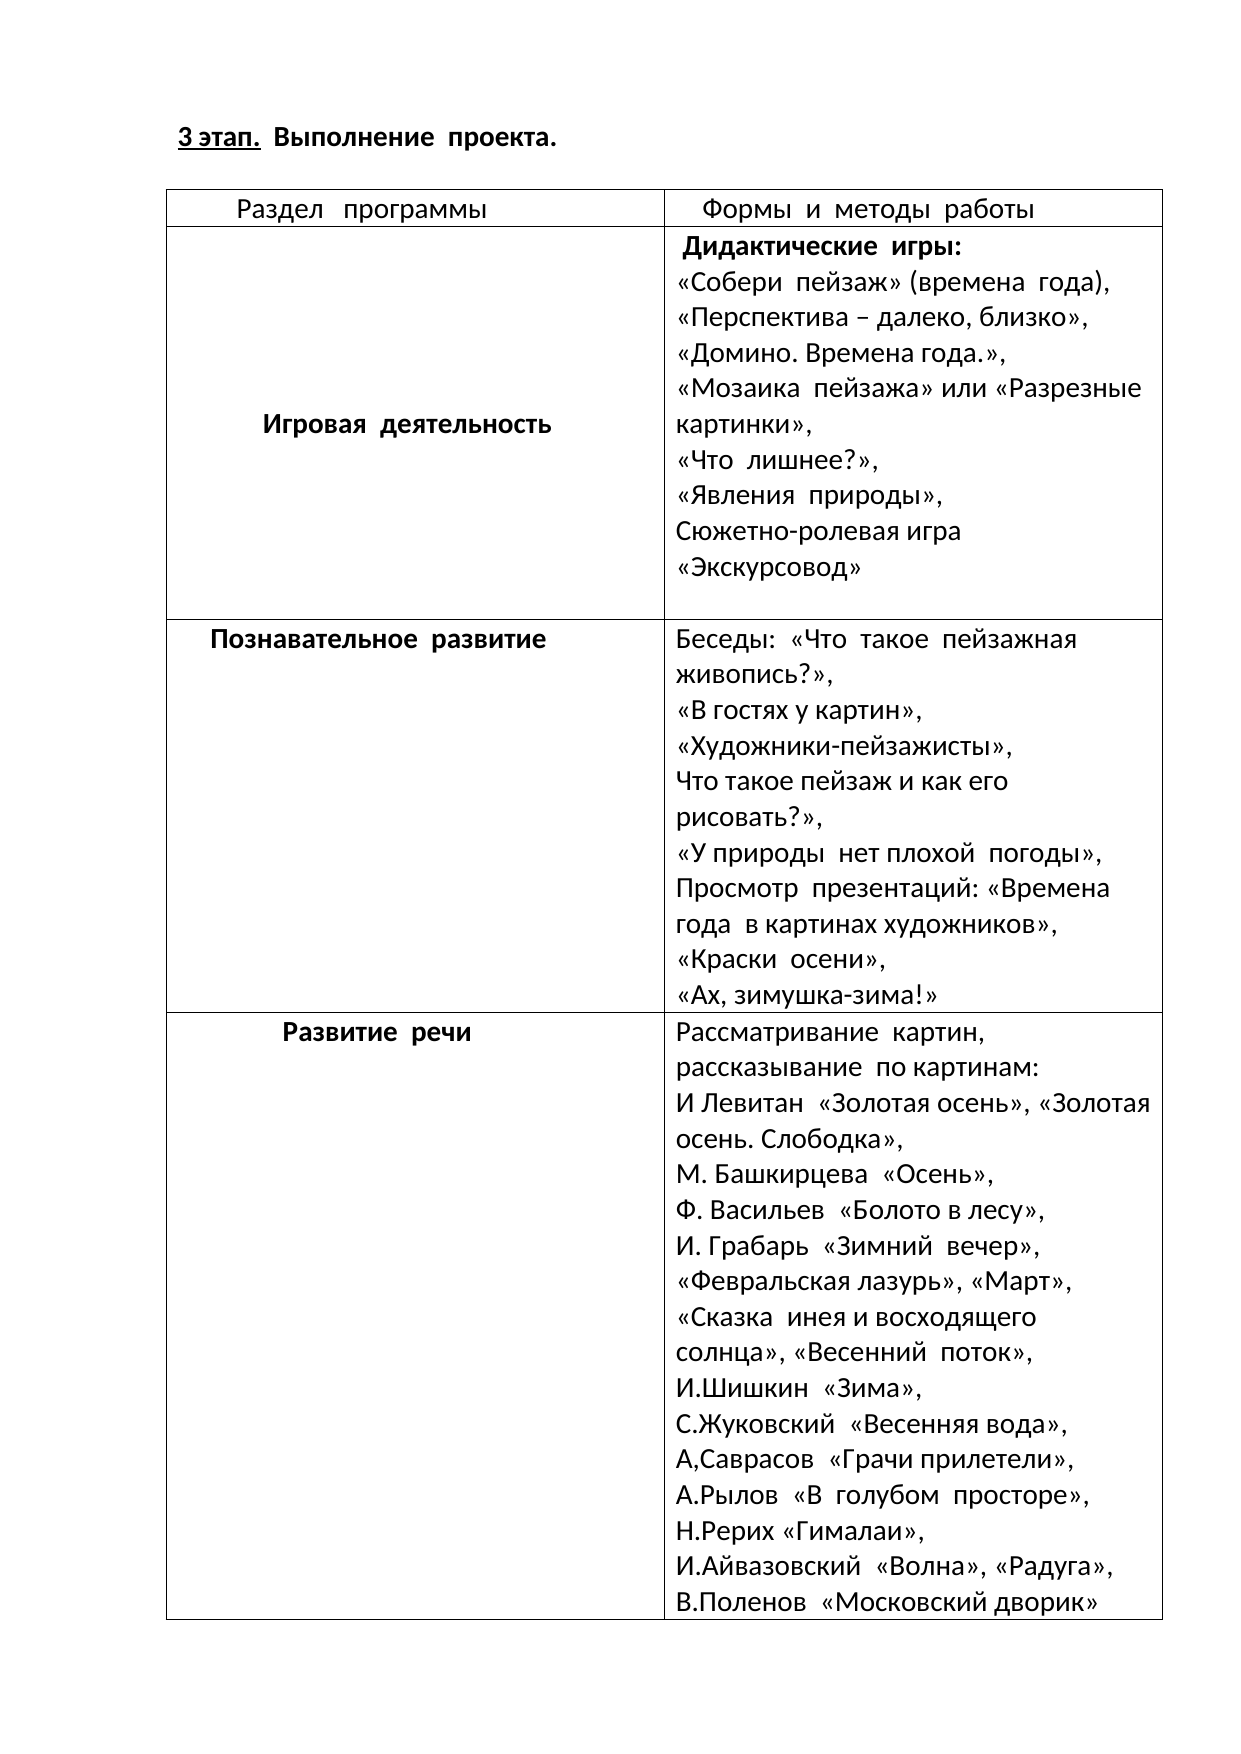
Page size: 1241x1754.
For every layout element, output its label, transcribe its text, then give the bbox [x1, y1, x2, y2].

table_cell Игровая деятельность [167, 227, 664, 619]
table_header Формы и методы работы [665, 190, 1162, 226]
table_cell Дидактические игры: «Собери пейзаж» (времена года), «Перспектива – далеко, близко», «Домино. Времена года.», «Мозаика пейзажа» или «Разрезные картинки», «Что лишнее?», «Явления природы», Сюжетно-ролевая игра «Экскурсовод» [665, 227, 1162, 619]
text 3 этап. Выполнение проекта. [177, 118, 1152, 154]
table_cell Беседы: «Что такое пейзажная живопись?», «В гостях у картин», «Художники-пейзажисты», Что такое пейзаж и как его рисовать?», «У природы нет плохой погоды», Просмотр презентаций: «Времена года в картинах художников», «Краски осени», «Ах, зимушка-зима!» [665, 620, 1162, 1012]
table_cell Познавательное развитие [167, 620, 664, 1012]
table_cell Рассматривание картин, рассказывание по картинам: И Левитан «Золотая осень», «Золотая осень. Слободка», М. Башкирцева «Осень», Ф. Васильев «Болото в лесу», И. Грабарь «Зимний вечер», «Февральская лазурь», «Март», «Сказка инея и восходящего солнца», «Весенний поток», И.Шишкин «Зима», С.Жуковский «Весенняя вода», А,Саврасов «Грачи прилетели», А.Рылов «В голубом просторе», Н.Рерих «Гималаи», И.Айвазовский «Волна», «Радуга», В.Поленов «Московский дворик» [665, 1013, 1162, 1618]
table_header Раздел программы [167, 190, 664, 226]
table_cell Развитие речи [167, 1013, 664, 1618]
